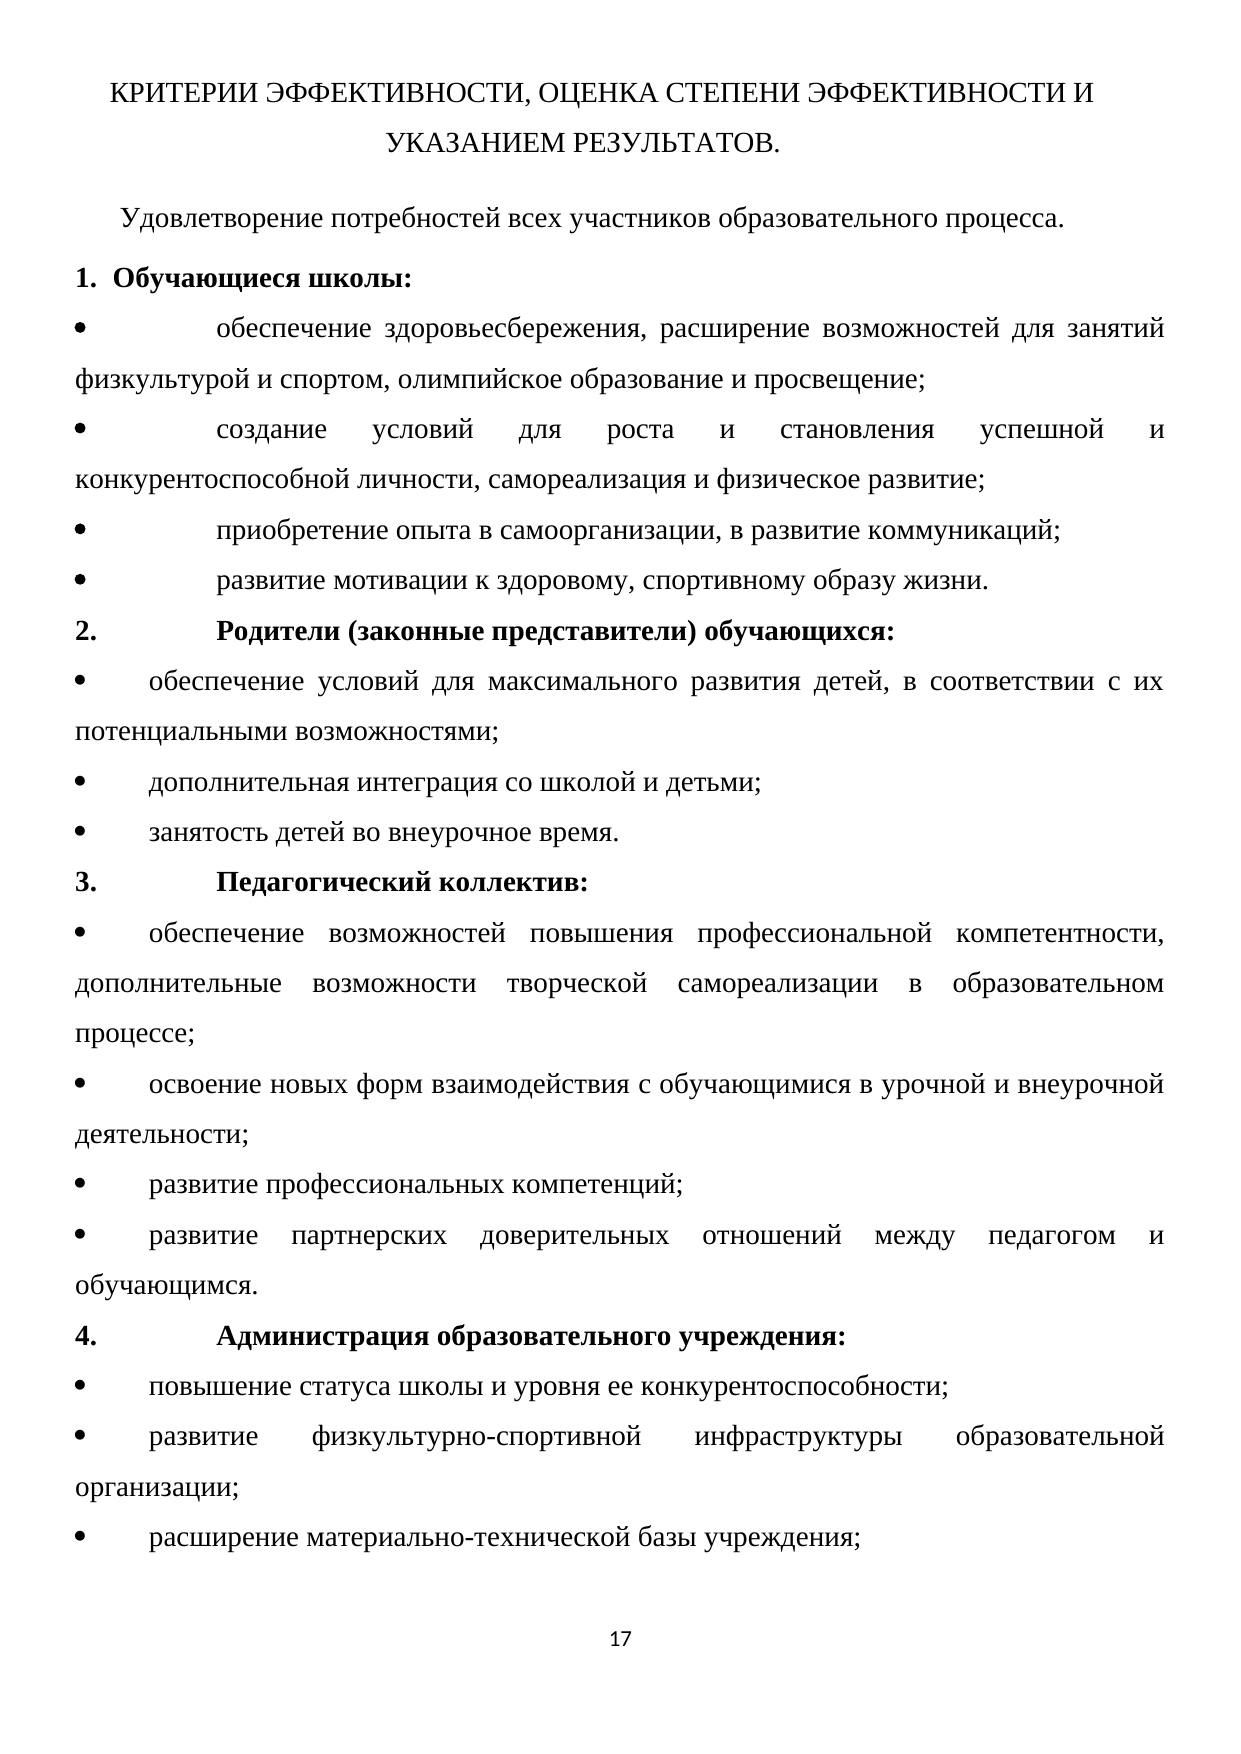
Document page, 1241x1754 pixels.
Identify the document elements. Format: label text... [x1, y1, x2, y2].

list Педагогический коллектив: [75, 864, 1165, 898]
list освоение новых форм взаимодействия с обучающимися в урочной и внеурочной деятельности; [75, 1066, 1165, 1150]
text КРИТЕРИИ ЭФФЕКТИВНОСТИ, ОЦЕНКА СТЕПЕНИ ЭФФЕКТИВНОСТИ И УКАЗАНИЕМ РЕЗУЛЬТАТОВ. [0, 75, 1166, 159]
list создание условий для роста и становления успешной и конкурентоспособной личности, самореализация и физическое развитие; [75, 411, 1165, 495]
list развитие мотивации к здоровому, спортивному образу жизни. [75, 562, 1165, 596]
list Администрация образовательного учреждения: [75, 1318, 1165, 1351]
list обеспечение условий для максимального развития детей, в соответствии с их потенциальными возможностями; [75, 663, 1165, 747]
list Обучающиеся школы: [75, 260, 1165, 293]
list занятость детей во внеурочное время. [75, 814, 1165, 848]
list расширение материально-технической базы учреждения; [75, 1519, 1165, 1553]
text Удовлетворение потребностей всех участников образовательного процесса. [75, 201, 1165, 234]
list обеспечение возможностей повышения профессиональной компетентности, дополнительные возможности творческой самореализации в образовательном процессе; [75, 915, 1165, 1049]
list дополнительная интеграция со школой и детьми; [75, 764, 1165, 797]
list развитие профессиональных компетенций; [75, 1167, 1165, 1200]
list повышение статуса школы и уровня ее конкурентоспособности; [75, 1368, 1165, 1402]
list обеспечение здоровьесбережения, расширение возможностей для занятий физкультурой и спортом, олимпийское образование и просвещение; [75, 310, 1165, 394]
list приобретение опыта в самоорганизации, в развитие коммуникаций; [75, 512, 1165, 545]
list развитие физкультурно-спортивной инфраструктуры образовательной организации; [75, 1418, 1165, 1502]
list Родители (законные представители) обучающихся: [75, 613, 1165, 646]
list развитие партнерских доверительных отношений между педагогом и обучающимся. [75, 1217, 1165, 1301]
